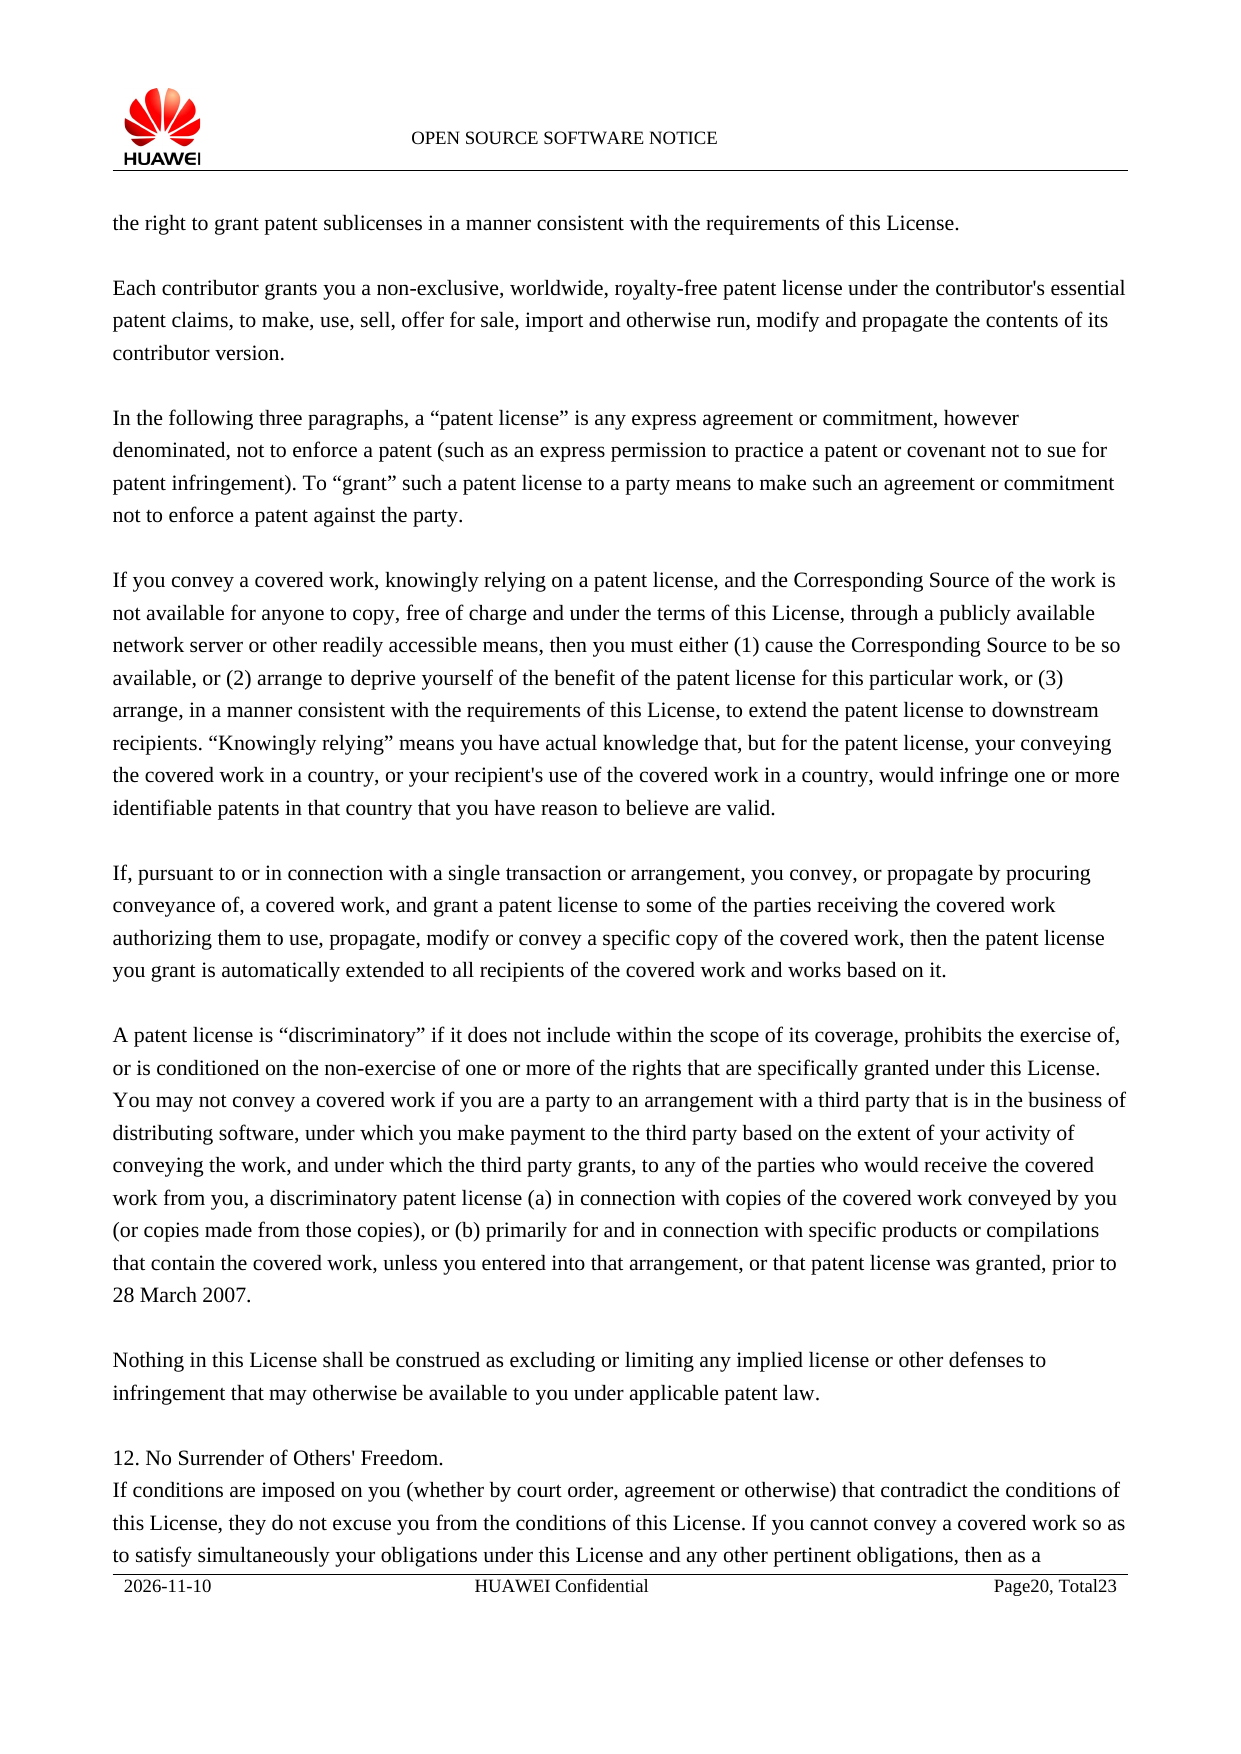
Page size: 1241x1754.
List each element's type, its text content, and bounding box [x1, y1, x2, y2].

picture [124, 88, 201, 165]
